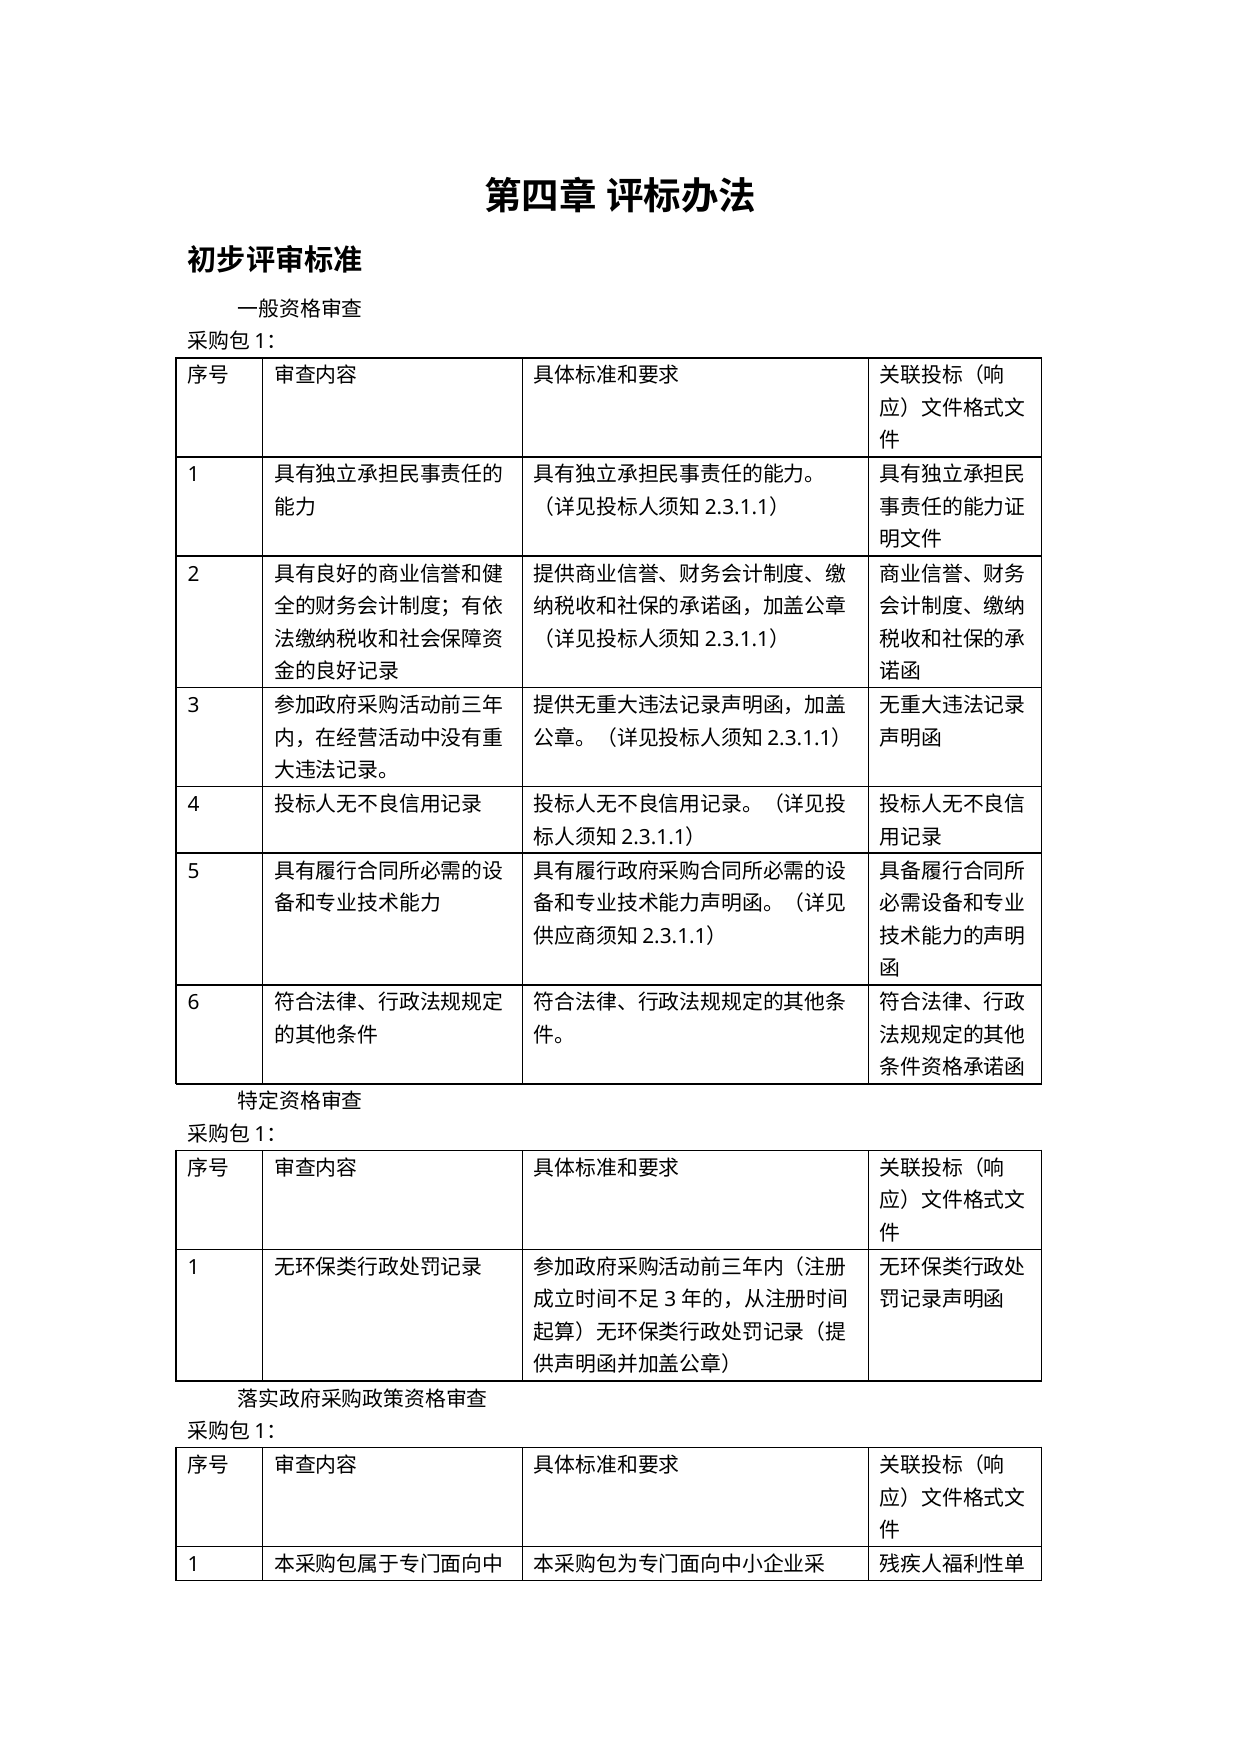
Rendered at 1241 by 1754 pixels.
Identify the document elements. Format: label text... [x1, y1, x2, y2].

table_cell 4 [177, 787, 262, 852]
table_cell 无环保类行政处罚记录声明函 [869, 1250, 1041, 1380]
table_cell 提供无重大违法记录声明函，加盖公章。（详见投标人须知2.3.1.1） [523, 688, 868, 786]
table_cell 具有良好的商业信誉和健全的财务会计制度；有依法缴纳税收和社会保障资金的良好记录 [263, 557, 522, 687]
table_cell 具有独立承担民事责任的能力证明文件 [869, 458, 1041, 555]
text 第四章 评标办法 [187, 162, 1053, 227]
table_header 具体标准和要求 [523, 359, 868, 456]
table_header 审查内容 [263, 1151, 522, 1248]
table_header 序号 [177, 1151, 262, 1248]
table_cell 具备履行合同所必需设备和专业技术能力的声明函 [869, 854, 1041, 984]
table_cell 6 [177, 986, 262, 1083]
table_cell 3 [177, 688, 262, 786]
text 特定资格审查 [187, 1084, 1053, 1117]
table_cell 具有履行合同所必需的设备和专业技术能力 [263, 854, 522, 984]
table_cell 具有独立承担民事责任的能力 [263, 458, 522, 555]
table_cell 符合法律、行政法规规定的其他条件 [263, 986, 522, 1083]
table_cell 具有独立承担民事责任的能力。（详见投标人须知2.3.1.1） [523, 458, 868, 555]
table_cell 提供商业信誉、财务会计制度、缴纳税收和社保的承诺函，加盖公章（详见投标人须知2.3.1.1） [523, 557, 868, 687]
table_cell 符合法律、行政法规规定的其他条件资格承诺函 [869, 986, 1041, 1083]
table_cell 投标人无不良信用记录 [869, 787, 1041, 852]
table_cell 5 [177, 854, 262, 984]
table_cell 1 [177, 1250, 262, 1380]
table_cell 参加政府采购活动前三年内（注册成立时间不足 3 年的，从注册时间起算）无环保类行政处罚记录（提供声明函并加盖公章） [523, 1250, 868, 1380]
table_header 序号 [177, 1448, 262, 1546]
table_cell 无重大违法记录声明函 [869, 688, 1041, 786]
text 采购包1： [187, 1414, 1053, 1447]
table_cell 符合法律、行政法规规定的其他条件。 [523, 986, 868, 1083]
text 采购包1： [187, 324, 1053, 357]
table_header 具体标准和要求 [523, 1448, 868, 1546]
table_cell 无环保类行政处罚记录 [263, 1250, 522, 1380]
table_header 序号 [177, 359, 262, 456]
table_header 关联投标（响应）文件格式文件 [869, 1448, 1041, 1546]
table_header 审查内容 [263, 359, 522, 456]
table_cell 投标人无不良信用记录。（详见投标人须知2.3.1.1） [523, 787, 868, 852]
table_cell 商业信誉、财务会计制度、缴纳税收和社保的承诺函 [869, 557, 1041, 687]
text 初步评审标准 [187, 227, 1053, 292]
table_cell 1 [177, 458, 262, 555]
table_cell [869, 1547, 1041, 1580]
table_header 审查内容 [263, 1448, 522, 1546]
table_cell 参加政府采购活动前三年内，在经营活动中没有重大违法记录。 [263, 688, 522, 786]
table_cell 投标人无不良信用记录 [263, 787, 522, 852]
text 落实政府采购政策资格审查 [187, 1382, 1053, 1414]
text 采购包1： [187, 1117, 1053, 1149]
table_header 具体标准和要求 [523, 1151, 868, 1248]
table_cell 2 [177, 557, 262, 687]
table_cell 具有履行政府采购合同所必需的设备和专业技术能力声明函。（详见供应商须知2.3.1.1） [523, 854, 868, 984]
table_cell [523, 1547, 868, 1580]
text 一般资格审查 [187, 292, 1053, 324]
table_cell 本采购包属于专门面向中小企业采购。 [263, 1547, 522, 1580]
table_cell 1 [177, 1547, 262, 1580]
table_header 关联投标（响应）文件格式文件 [869, 359, 1041, 456]
table_header 关联投标（响应）文件格式文件 [869, 1151, 1041, 1248]
